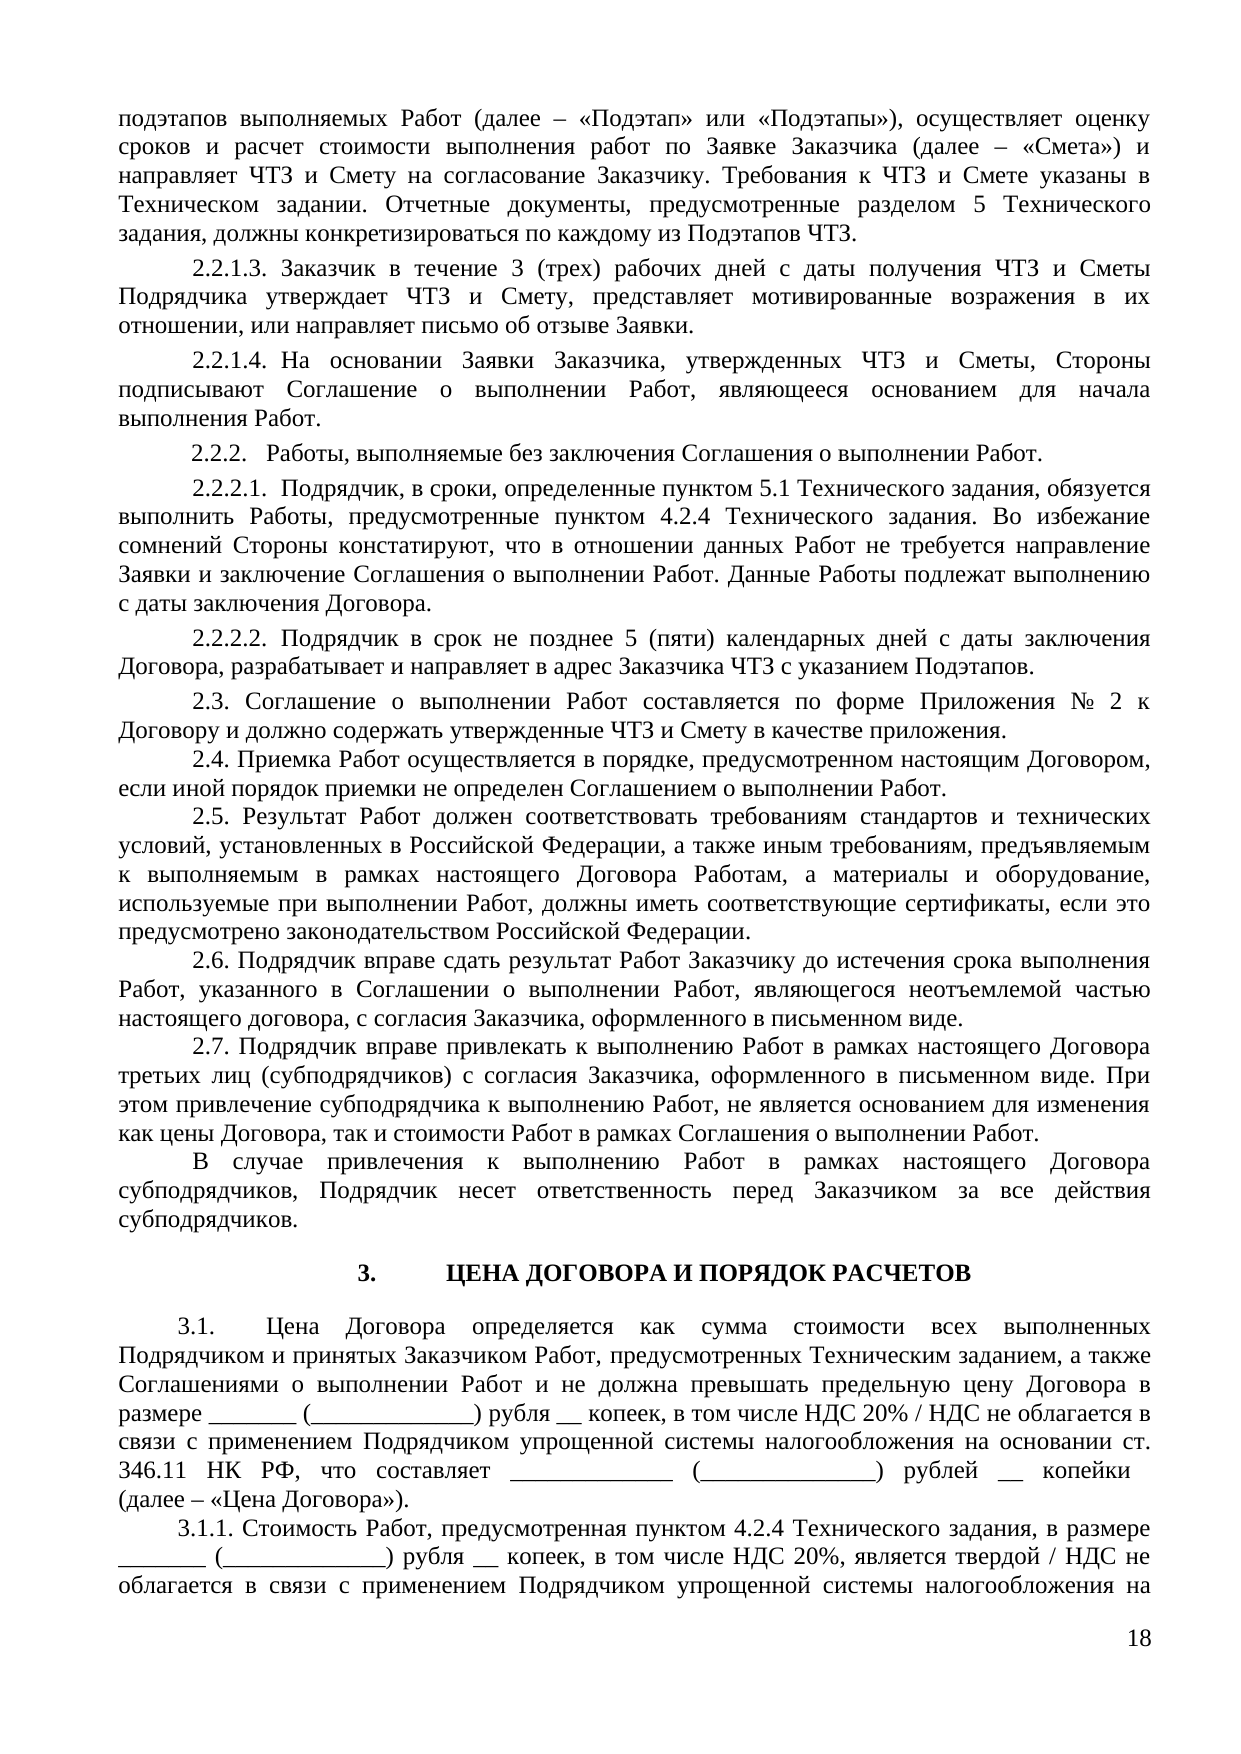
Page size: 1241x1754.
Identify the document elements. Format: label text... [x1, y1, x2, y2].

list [118, 103, 1152, 246]
list Работы, выполняемые без заключения Соглашения о выполнении Работ. [191, 438, 1152, 466]
list Подрядчик, в сроки, определенные пунктом 5.1 Технического задания, обязуется выполнить Работы, предусмотренные пунктом 4.2.4 Технического задания. Во избежание сомнений Стороны констатируют, что в отношении данных Работ не требуется направление Заявки и заключение Соглашения о выполнении Работ. Данные Работы подлежат выполнению с даты заключения Договора. [118, 473, 1152, 616]
text 2.4. Приемка Работ осуществляется в порядке, предусмотренном настоящим Договором, если иной порядок приемки не определен Соглашением о выполнении Работ. [118, 744, 1152, 801]
list Заказчик в течение 3 (трех) рабочих дней с даты получения ЧТЗ и Сметы Подрядчика утверждает ЧТЗ и Смету, представляет мотивированные возражения в их отношении, или направляет письмо об отзыве Заявки. [118, 253, 1152, 339]
list Цена Договора определяется как сумма стоимости всех выполненных Подрядчиком и принятых Заказчиком Работ, предусмотренных Техническим заданием, а также Соглашениями о выполнении Работ и не должна превышать предельную цену Договора в размере _______ (_____________) рубля __ копеек, в том числе НДС 20% / НДС не облагается в связи с применением Подрядчиком упрощенной системы налогообложения на основании ст. 346.11 НК РФ, что составляет _____________ (______________) рублей __ копейки (далее – «Цена Договора»). [118, 1311, 1152, 1513]
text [118, 1513, 1152, 1599]
text 2.3. Соглашение о выполнении Работ составляется по форме Приложения № 2 к Договору и должно содержать утвержденные ЧТЗ и Смету в качестве приложения. [118, 686, 1152, 744]
list На основании Заявки Заказчика, утвержденных ЧТЗ и Сметы, Стороны подписывают Соглашение о выполнении Работ, являющееся основанием для начала выполнения Работ. [118, 345, 1152, 431]
text 2.7. Подрядчик вправе привлекать к выполнению Работ в рамках настоящего Договора третьих лиц (субподрядчиков) с согласия Заказчика, оформленного в письменном виде. При этом привлечение субподрядчика к выполнению Работ, не является основанием для изменения как цены Договора, так и стоимости Работ в рамках Соглашения о выполнении Работ. [118, 1031, 1152, 1146]
list Подрядчик в срок не позднее 5 (пяти) календарных дней с даты заключения Договора, разрабатывает и направляет в адрес Заказчика ЧТЗ с указанием Подэтапов. [118, 623, 1152, 680]
list ЦЕНА ДОГОВОРА И ПОРЯДОК РАСЧЕТОВ [118, 1258, 1152, 1286]
text 2.6. Подрядчик вправе сдать результат Работ Заказчику до истечения срока выполнения Работ, указанного в Соглашении о выполнении Работ, являющегося неотъемлемой частью настоящего договора, с согласия Заказчика, оформленного в письменном виде. [118, 945, 1152, 1031]
text 2.5. Результат Работ должен соответствовать требованиям стандартов и технических условий, установленных в Российской Федерации, а также иным требованиям, предъявляемым к выполняемым в рамках настоящего Договора Работам, а материалы и оборудование, используемые при выполнении Работ, должны иметь соответствующие сертификаты, если это предусмотрено законодательством Российской Федерации. [118, 801, 1152, 945]
list В случае привлечения к выполнению Работ в рамках настоящего Договора субподрядчиков, Подрядчик несет ответственность перед Заказчиком за все действия субподрядчиков. [118, 1146, 1152, 1233]
